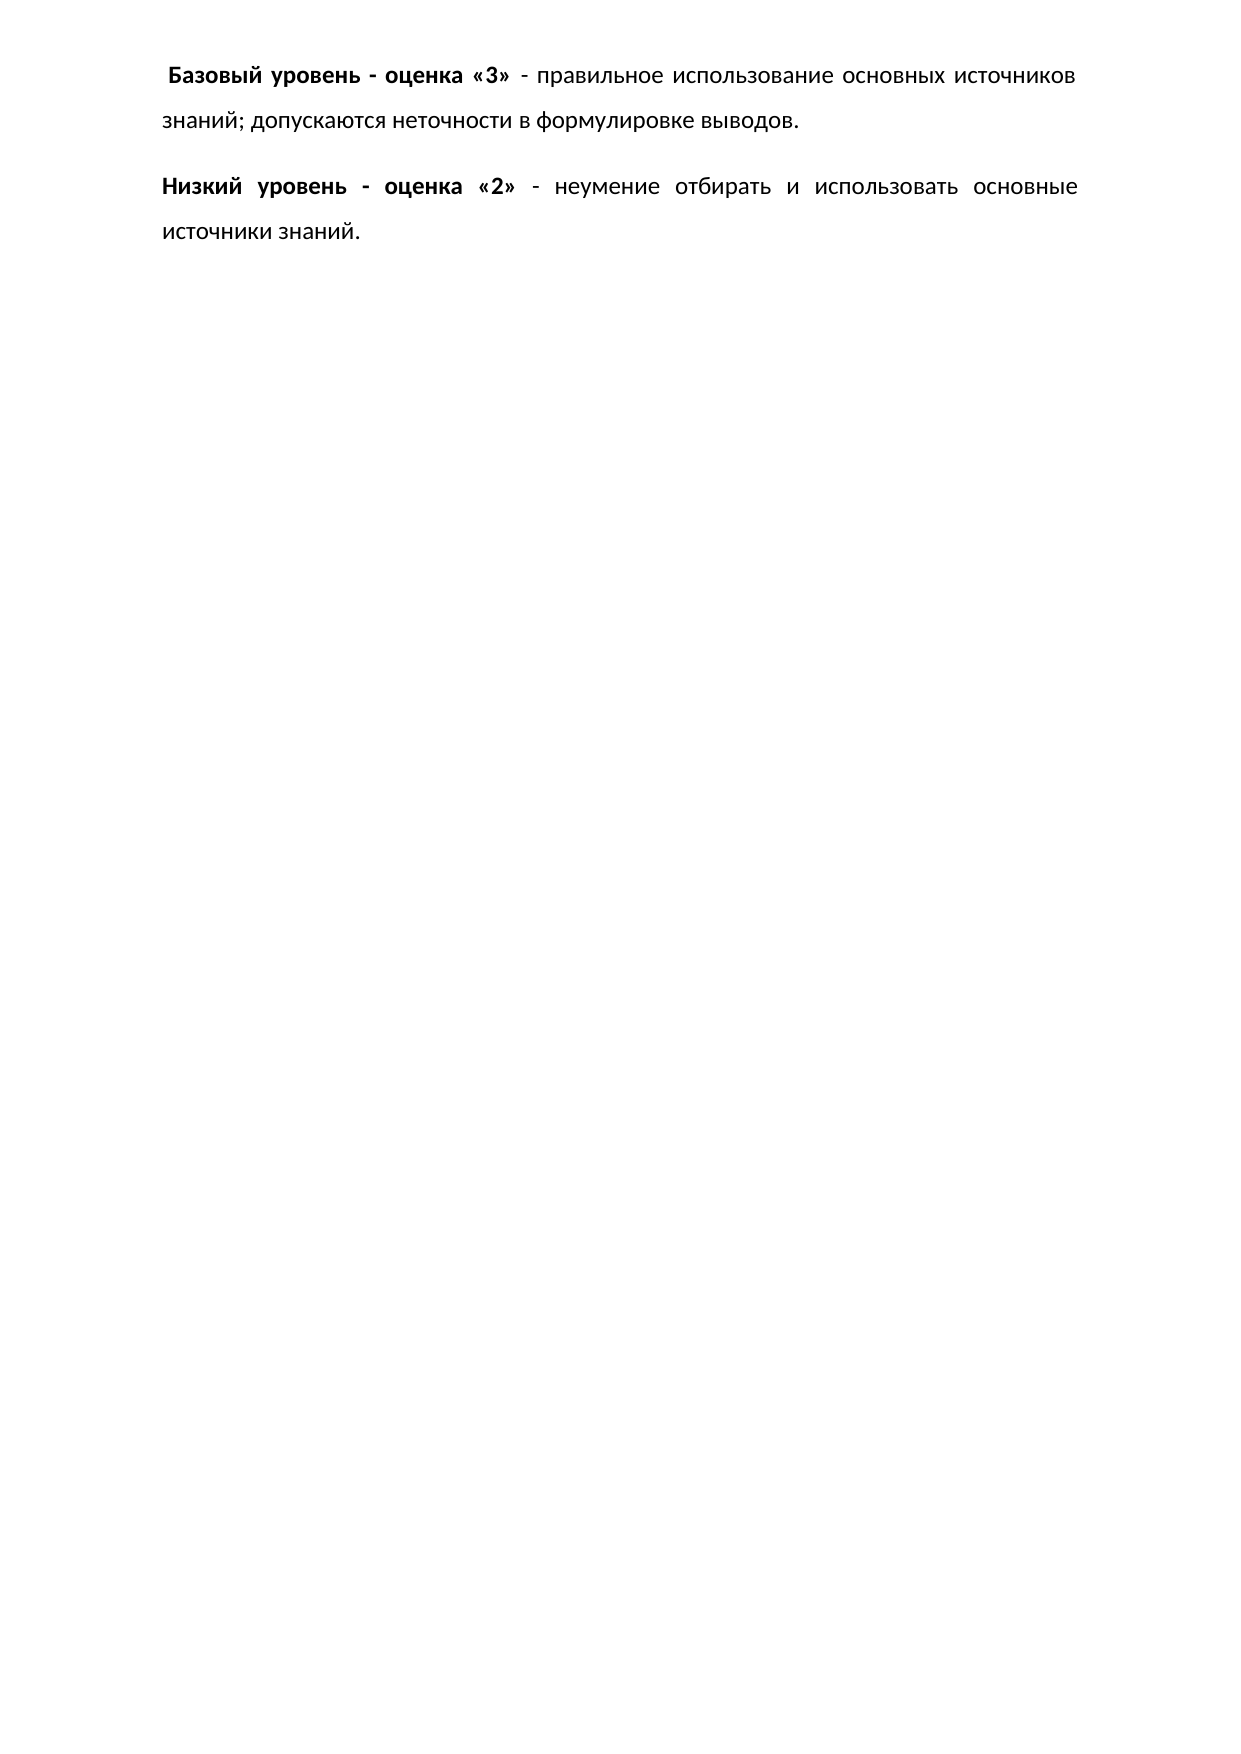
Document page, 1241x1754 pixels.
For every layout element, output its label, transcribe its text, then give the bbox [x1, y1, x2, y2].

text Низкий уровень - оценка «2» - неумение отбирать и использовать основные источники знаний. [162, 170, 1078, 246]
text Базовый уровень - оценка «3» - правильное использование основных источников знаний; допускаются неточности в формулировке выводов. [162, 59, 1077, 135]
